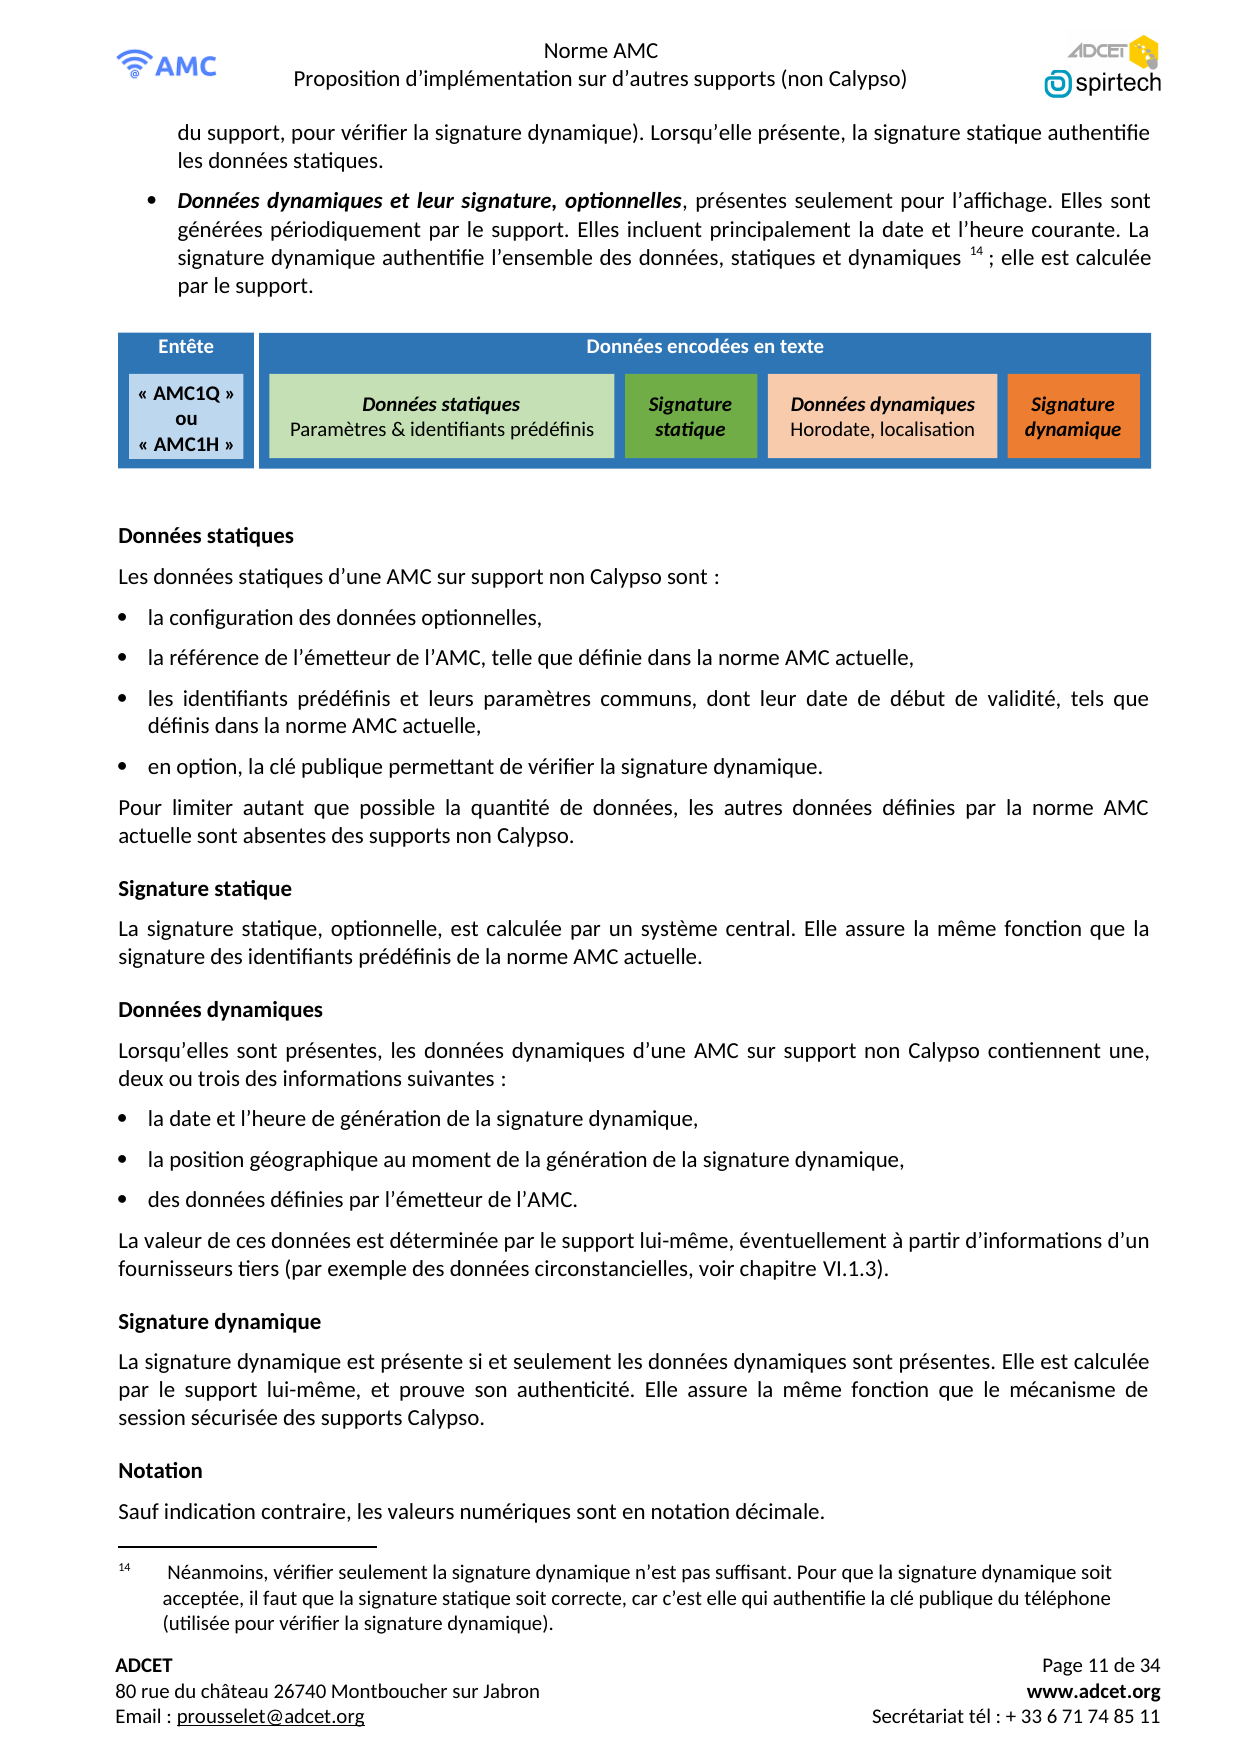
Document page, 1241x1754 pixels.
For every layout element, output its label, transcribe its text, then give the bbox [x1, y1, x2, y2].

list Données dynamiques et leur signature, optionnelles, présentes seulement pour l’affichage. Elles sont générées périodiquement par le support. Elles incluent principalement la date et l’heure courante. La signature dynamique authentifie l’ensemble des données, statiques et dynamiques ; elle est calculée par le support. [148, 187, 1152, 299]
list les identifiants prédéfinis et leurs paramètres communs, dont leur date de début de validité, tels que définis dans la norme AMC actuelle, [118, 684, 1152, 740]
picture [1044, 70, 1068, 94]
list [148, 118, 1152, 174]
picture [1055, 80, 1061, 87]
list en option, la clé publique permettant de vérifier la signature dynamique. [118, 752, 1152, 780]
text Pour limiter autant que possible la quantité de données, les autres données définies par la norme AMC actuelle sont absentes des supports non Calypso. [118, 793, 1152, 849]
list la position géographique au moment de la génération de la signature dynamique, [118, 1145, 1152, 1173]
text La signature statique, optionnelle, est calculée par un système central. Elle assure la même fonction que la signature des identifiants prédéfinis de la norme AMC actuelle. [118, 914, 1152, 970]
text Lorsqu’elles sont présentes, les données dynamiques d’une AMC sur support non Calypso contiennent une, deux ou trois des informations suivantes : [118, 1036, 1152, 1092]
list la configuration des données optionnelles, [118, 603, 1152, 631]
text Données statiques [118, 522, 1152, 549]
text Les données statiques d’une AMC sur support non Calypso sont : [118, 562, 1152, 590]
text La valeur de ces données est déterminée par le support lui-même, éventuellement à partir d’informations d’un fournisseurs tiers (par exemple des données circonstancielles, voir chapitre VI.1.3). [118, 1226, 1152, 1282]
list la référence de l’émetteur de l’AMC, telle que définie dans la norme AMC actuelle, [118, 643, 1152, 671]
text Signature statique [118, 874, 1152, 902]
text La signature dynamique est présente si et seulement les données dynamiques sont présentes. Elle est calculée par le support lui-même, et prouve son authenticité. Elle assure la même fonction que le mécanisme de session sécurisée des supports Calypso. [118, 1347, 1152, 1432]
picture [1066, 29, 1161, 98]
text Sauf indication contraire, les valeurs numériques sont en notation décimale. [118, 1497, 1152, 1525]
text Données dynamiques [118, 995, 1152, 1023]
text Signature dynamique [118, 1307, 1152, 1335]
list des données définies par l’émetteur de l’AMC. [118, 1185, 1152, 1213]
text Notation [118, 1457, 1152, 1484]
list la date et l’heure de génération de la signature dynamique, [118, 1104, 1152, 1132]
picture [115, 34, 220, 93]
